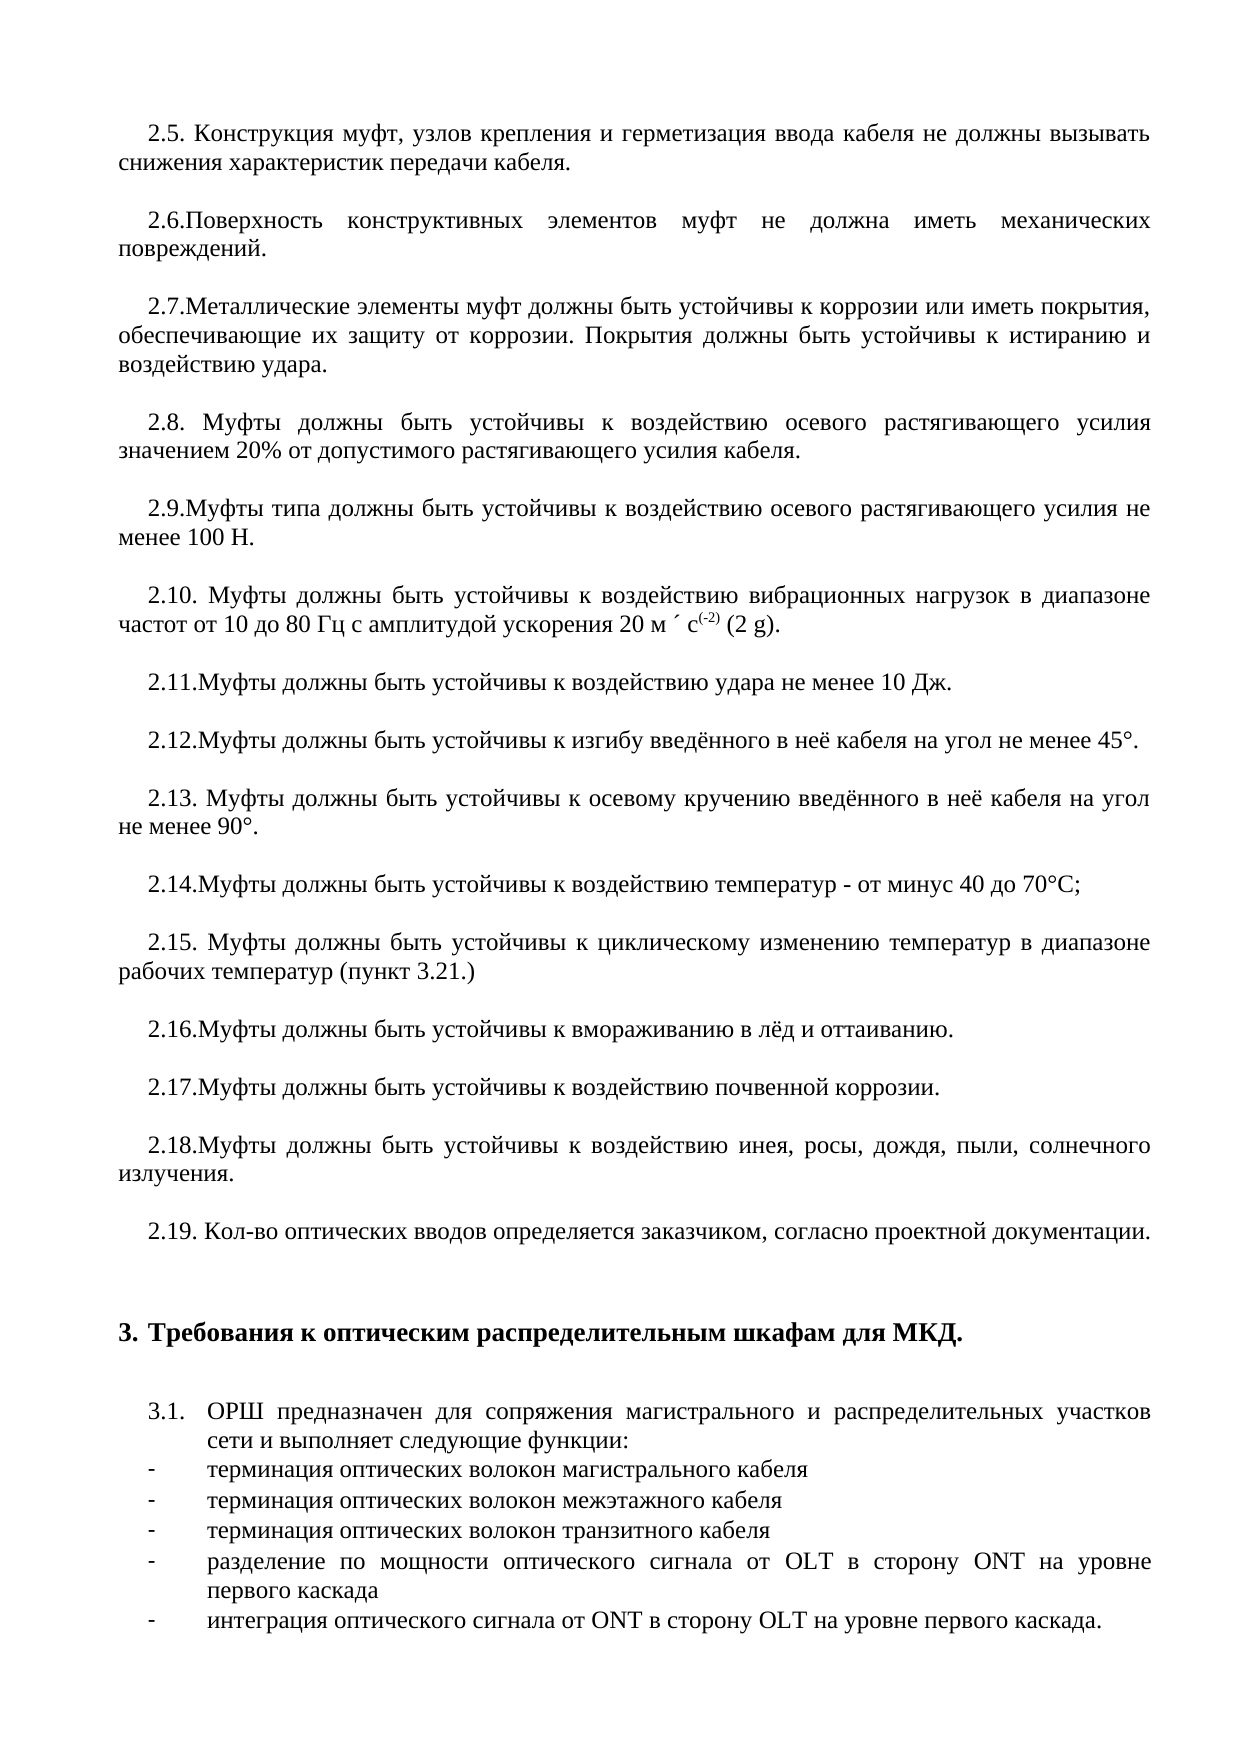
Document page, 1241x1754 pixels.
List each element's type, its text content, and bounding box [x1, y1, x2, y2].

text 2.14.Муфты должны быть устойчивы к воздействию температур - от минус 40 до 70°С; [118, 869, 1152, 898]
text 2.13. Муфты должны быть устойчивы к осевому кручению введённого в неё кабеля на угол не менее 90°. [118, 783, 1152, 840]
text 2.16.Муфты должны быть устойчивы к вмораживанию в лёд и оттаиванию. [118, 1014, 1152, 1043]
text 2.19. Кол-во оптических вводов определяется заказчиком, согласно проектной документации. [118, 1216, 1152, 1245]
text 2.8. Муфты должны быть устойчивы к воздействию осевого растягивающего усилия значением 20% от допустимого растягивающего усилия кабеля. [118, 407, 1152, 464]
list интеграция оптического сигнала от ONT в сторону OLT на уровне первого каскада. [148, 1604, 1152, 1635]
text 2.6.Поверхность конструктивных элементов муфт не должна иметь механических повреждений. [118, 205, 1152, 262]
text 2.11.Муфты должны быть устойчивы к воздействию удара не менее 10 Дж. [118, 667, 1152, 696]
text 2.10. Муфты должны быть устойчивы к воздействию вибрационных нагрузок в диапазоне частот от 10 до 80 Гц с амплитудой ускорения 20 м ´ с(-2) (2 g). [118, 580, 1152, 638]
text 2.12.Муфты должны быть устойчивы к изгибу введённого в неё кабеля на угол не менее 45°. [118, 725, 1152, 753]
text 2.15. Муфты должны быть устойчивы к циклическому изменению температур в диапазоне рабочих температур (пункт 3.21.) [118, 927, 1152, 985]
text 2.9.Муфты типа должны быть устойчивы к воздействию осевого растягивающего усилия не менее 100 Н. [118, 493, 1152, 551]
list терминация оптических волокон межэтажного кабеля [148, 1484, 1152, 1514]
text 2.5. Конструкция муфт, узлов крепления и герметизация ввода кабеля не должны вызывать снижения характеристик передачи кабеля. [118, 118, 1152, 176]
text 2.17.Муфты должны быть устойчивы к воздействию почвенной коррозии. [118, 1072, 1152, 1101]
text 2.7.Металлические элементы муфт должны быть устойчивы к коррозии или иметь покрытия, обеспечивающие их защиту от коррозии. Покрытия должны быть устойчивы к истиранию и воздействию удара. [118, 291, 1152, 378]
list ОРШ предназначен для сопряжения магистрального и распределительных участков сети и выполняет следующие функции: [148, 1396, 1152, 1453]
list терминация оптических волокон магистрального кабеля [148, 1453, 1152, 1484]
list терминация оптических волокон транзитного кабеля [148, 1514, 1152, 1545]
list разделение по мощности оптического сигнала от OLT в сторону ONT на уровне первого каскада [148, 1545, 1152, 1604]
list Требования к оптическим распределительным шкафам для МКД. [118, 1316, 1152, 1347]
text 2.18.Муфты должны быть устойчивы к воздействию инея, росы, дождя, пыли, солнечного излучения. [118, 1130, 1152, 1187]
